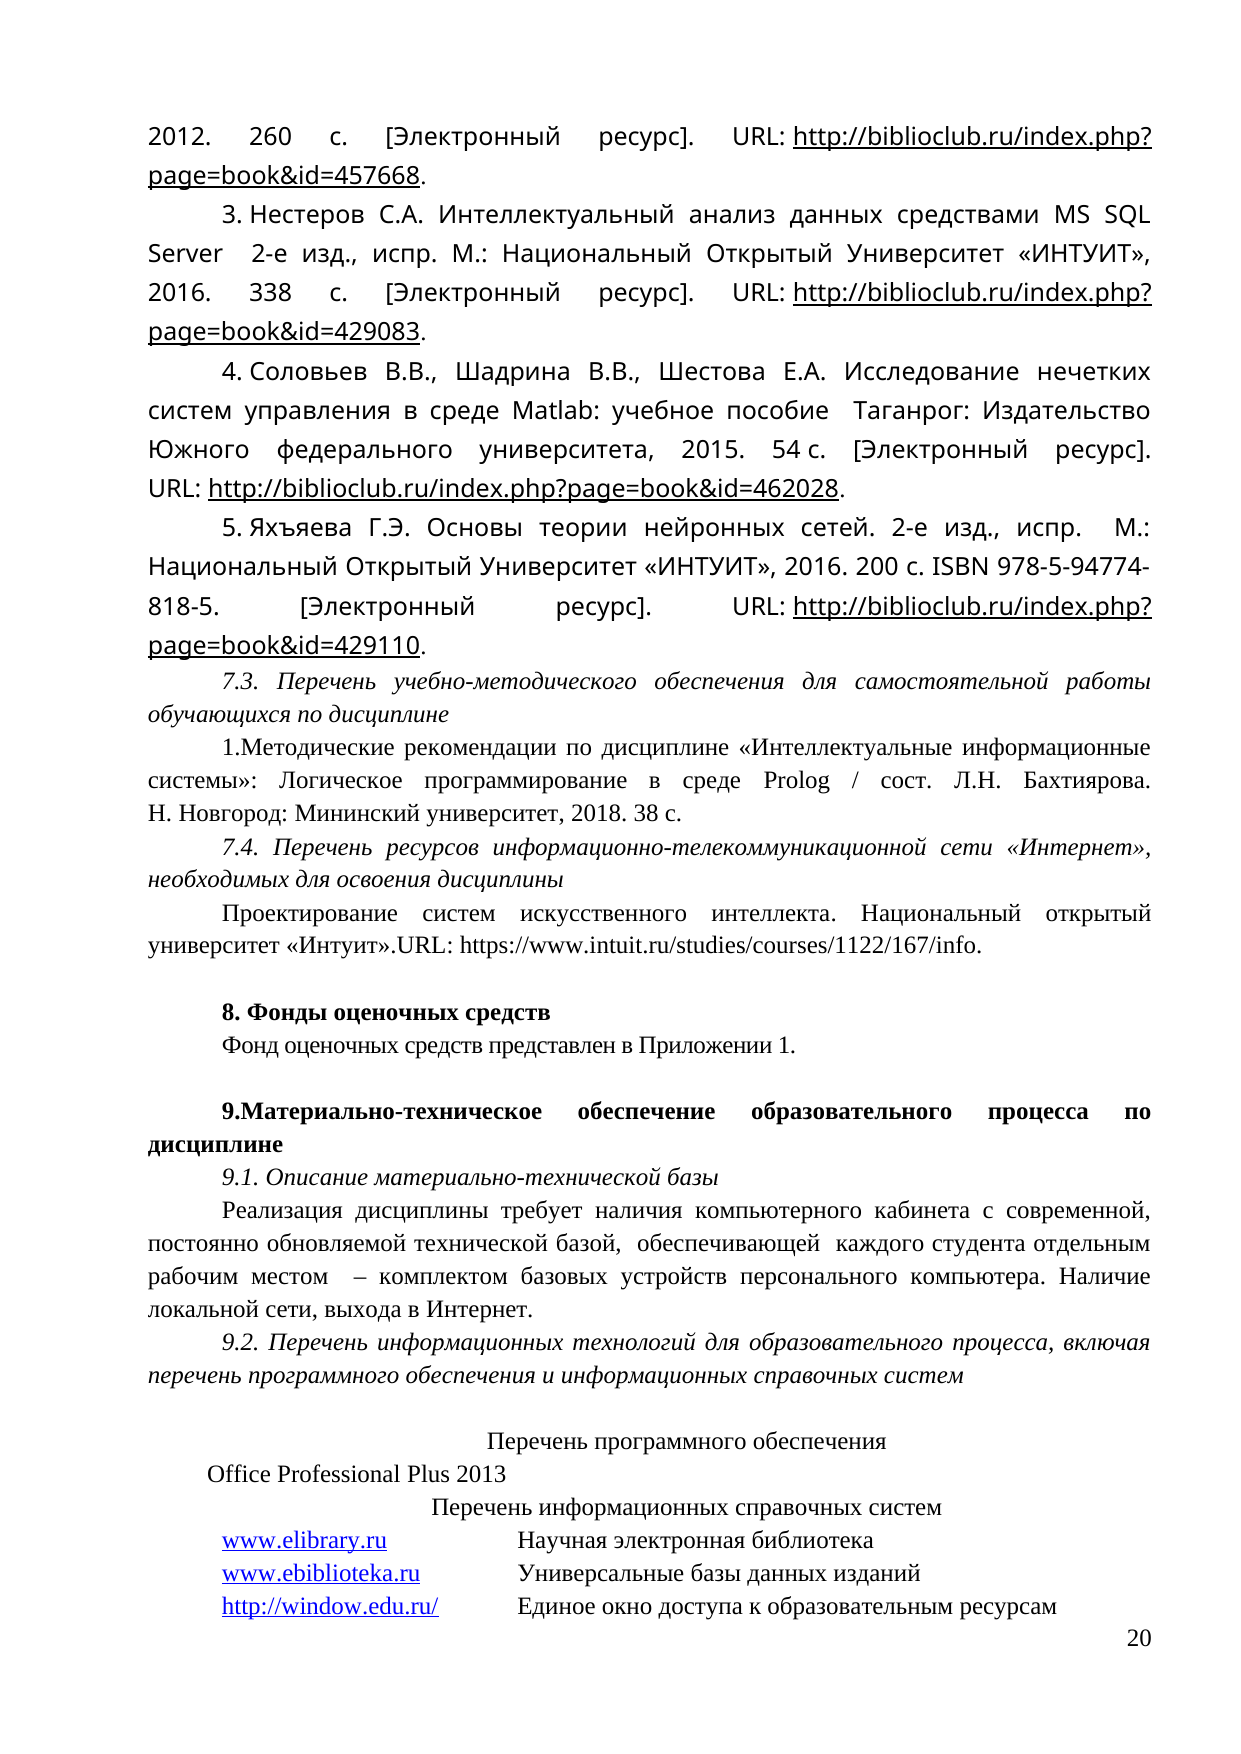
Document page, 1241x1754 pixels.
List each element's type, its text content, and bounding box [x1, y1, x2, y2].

text 4. Соловьев В.В., Шадрина В.В., Шестова Е.А. Исследование нечетких систем управления в среде Matlab: учебное пособие Таганрог: Издательство Южного федерального университета, 2015. 54 с. [Электронный ресурс]. URL: http://biblioclub.ru/index.php?page=book&id=462028. [148, 353, 1152, 505]
text Office Professional Plus 2013 [207, 1459, 1152, 1488]
text 7.4. Перечень ресурсов информационно-телекоммуникационной сети «Интернет», необходимых для освоения дисциплины [148, 832, 1152, 893]
text Перечень программного обеспечения [148, 1426, 1152, 1455]
text 3. Нестеров С.А. Интеллектуальный анализ данных средствами MS SQL Server 2-е изд., испр. М.: Национальный Открытый Университет «ИНТУИТ», 2016. 338 с. [Электронный ресурс]. URL: http://biblioclub.ru/index.php?page=book&id=429083. [148, 196, 1152, 348]
text 9.1. Описание материально-технической базы [148, 1162, 1152, 1191]
text 7.3. Перечень учебно-методического обеспечения для самостоятельной работы обучающихся по дисциплине [148, 666, 1152, 728]
text 8. Фонды оценочных средств [148, 997, 1152, 1025]
text www.elibrary.ru Научная электронная библиотека [148, 1525, 1152, 1554]
text 5. Яхъяева Г.Э. Основы теории нейронных сетей. 2-е изд., испр. М.: Национальный Открытый Университет «ИНТУИТ», 2016. 200 с. ISBN 978-5-94774-818-5. [Электронный ресурс]. URL: http://biblioclub.ru/index.php?page=book&id=429110. [148, 510, 1152, 661]
text 9.Материально-техническое обеспечение образовательного процесса по дисциплине [148, 1096, 1152, 1157]
text Проектирование систем искусственного интеллекта. Национальный открытый университет «Интуит».URL: https://www.intuit.ru/studies/courses/1122/167/info. [148, 898, 1152, 959]
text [148, 118, 1152, 191]
text Реализация дисциплины требует наличия компьютерного кабинета с современной, постоянно обновляемой технической базой, обеспечивающей каждого студента отдельным рабочим местом – комплектом базовых устройств персонального компьютера. Наличие локальной сети, выхода в Интернет. [148, 1195, 1152, 1323]
text http://window.edu.ru/ Единое окно доступа к образовательным ресурсам [148, 1591, 1152, 1620]
text www.ebiblioteka.ru Универсальные базы данных изданий [148, 1558, 1152, 1587]
text Фонд оценочных средств представлен в Приложении 1. [148, 1030, 1152, 1058]
text 9.2. Перечень информационных технологий для образовательного процесса, включая перечень программного обеспечения и информационных справочных систем [148, 1327, 1152, 1389]
text 1.Методические рекомендации по дисциплине «Интеллектуальные информационные системы»: Логическое программирование в среде Prolog / сост. Л.Н. Бахтиярова. Н. Новгород: Мининский университет, 2018. 38 с. [148, 732, 1152, 827]
text Перечень информационных справочных систем [148, 1492, 1152, 1521]
